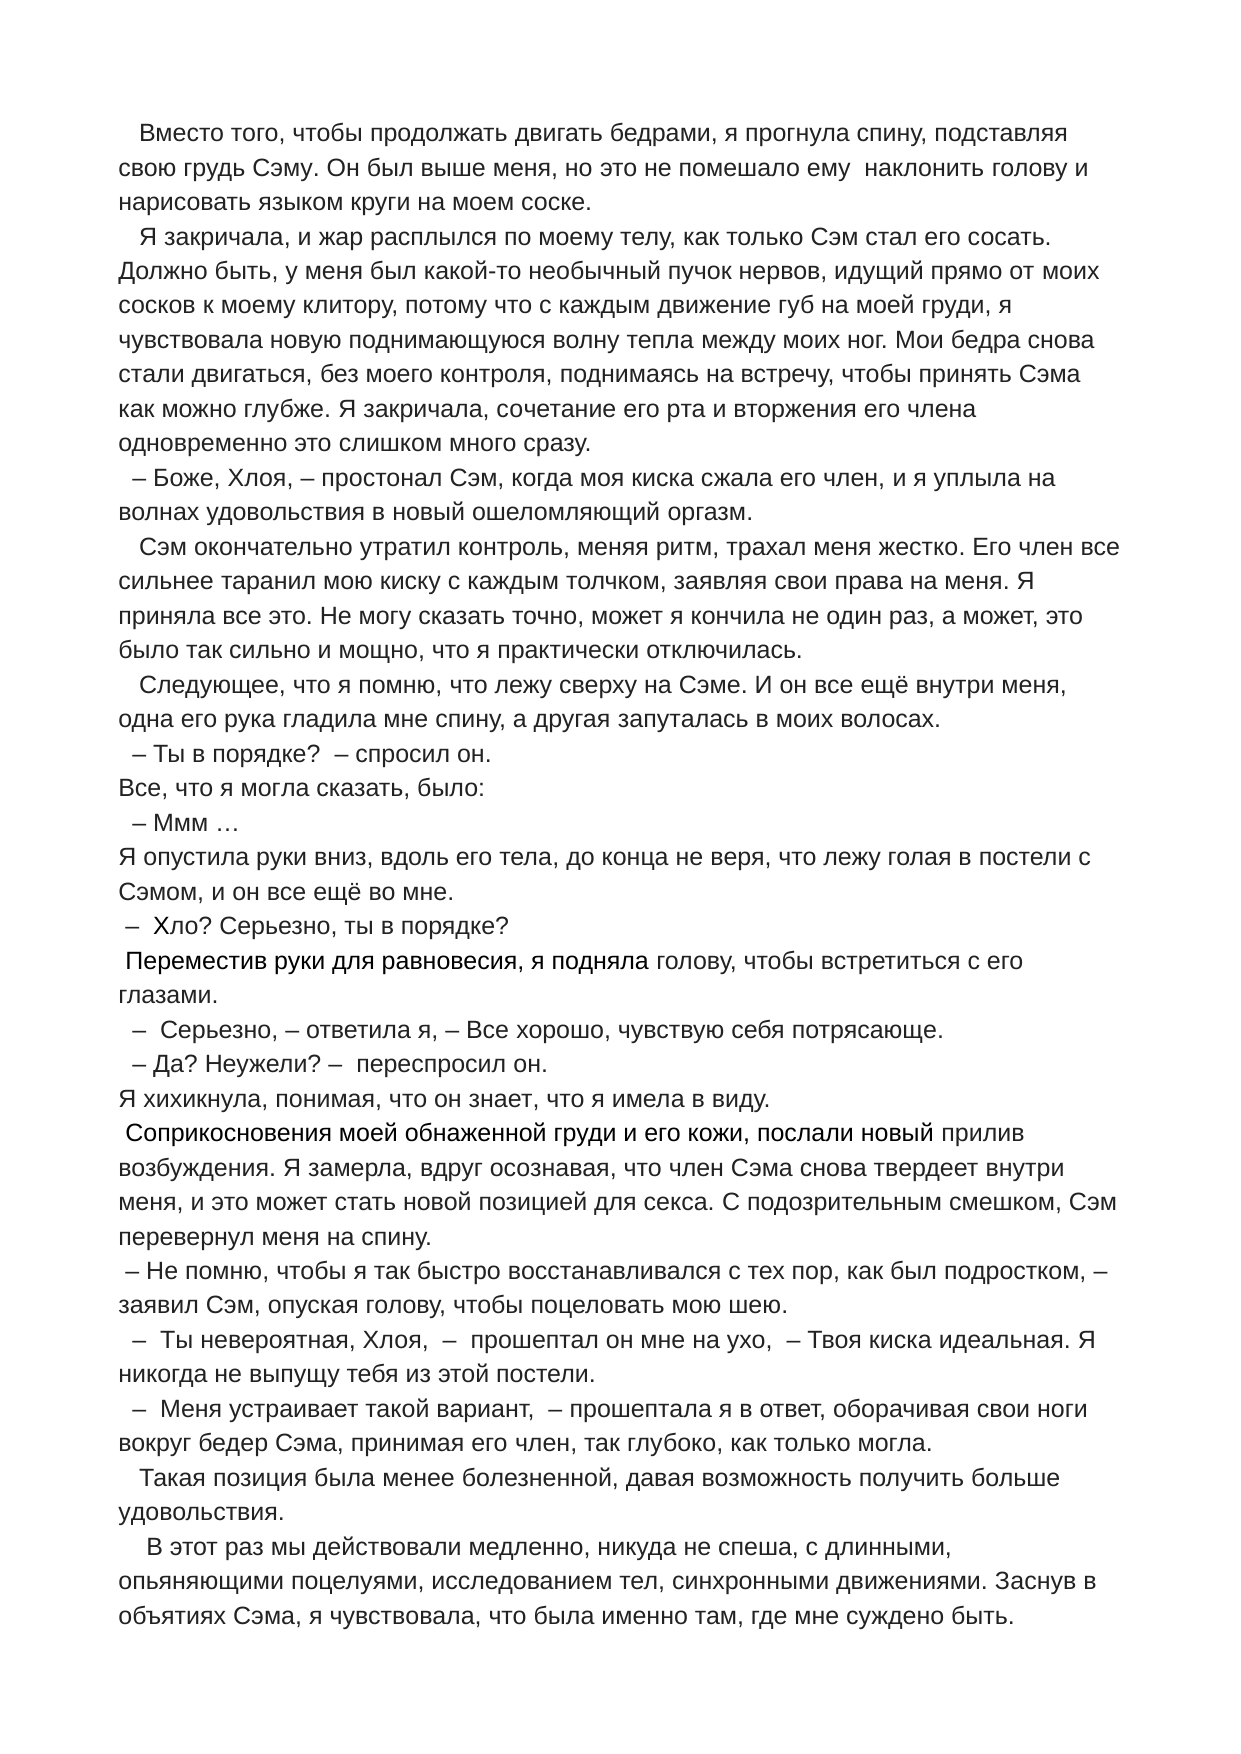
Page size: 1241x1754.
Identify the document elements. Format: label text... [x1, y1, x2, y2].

text Сэм окончательно утратил контроль, меняя ритм, трахал меня жестко. Его член все сильнее таранил мою киску с каждым толчком, заявляя свои права на меня. Я приняла все это. Не могу сказать точно, может я кончила не один раз, а может, это было так сильно и мощно, что я практически отключилась. Следующее, что я помню, что лежу сверху на Сэме. И он все ещё внутри меня, одна его рука гладила мне спину, а другая запуталась в моих волосах. – Ты в порядке? – спросил он. Все, что я могла сказать, было: [118, 532, 1122, 802]
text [118, 118, 1122, 526]
text – Серьезно, – ответила я, – Все хорошо, чувствую себя потрясающе. – Да? Неужели? – переспросил он. [118, 1014, 1122, 1078]
text Я опустила руки вниз, вдоль его тела, до конца не веря, что лежу голая в постели с Сэмом, и он все ещё во мне. – Хло? Серьезно, ты в порядке? Переместив руки для равновесия, я подняла голову, чтобы встретиться с его глазами. [118, 842, 1122, 1009]
text – Ммм … [118, 808, 1122, 836]
text Такая позиция была менее болезненной, давая возможность получить больше удовольствия. В этот раз мы действовали медленно, никуда не спеша, с длинными, опьяняющими поцелуями, исследованием тел, синхронными движениями. Заснув в объятиях Сэма, я чувствовала, что была именно там, где мне суждено быть. [118, 1463, 1122, 1629]
text Я хихикнула, понимая, что он знает, что я имела в виду. Соприкосновения моей обнаженной груди и его кожи, послали новый прилив возбуждения. Я замерла, вдруг осознавая, что член Сэма снова твердеет внутри меня, и это может стать новой позицией для секса. С подозрительным смешком, Сэм перевернул меня на спину. – Не помню, чтобы я так быстро восстанавливался с тех пор, как был подростком, – заявил Сэм, опуская голову, чтобы поцеловать мою шею. [118, 1083, 1122, 1319]
text – Ты невероятная, Хлоя, – прошептал он мне на ухо, – Твоя киска идеальная. Я никогда не выпущу тебя из этой постели. [118, 1325, 1122, 1388]
text – Меня устраивает такой вариант, – прошептала я в ответ, оборачивая свои ноги вокруг бедер Сэма, принимая его член, так глубоко, как только могла. [118, 1394, 1122, 1457]
